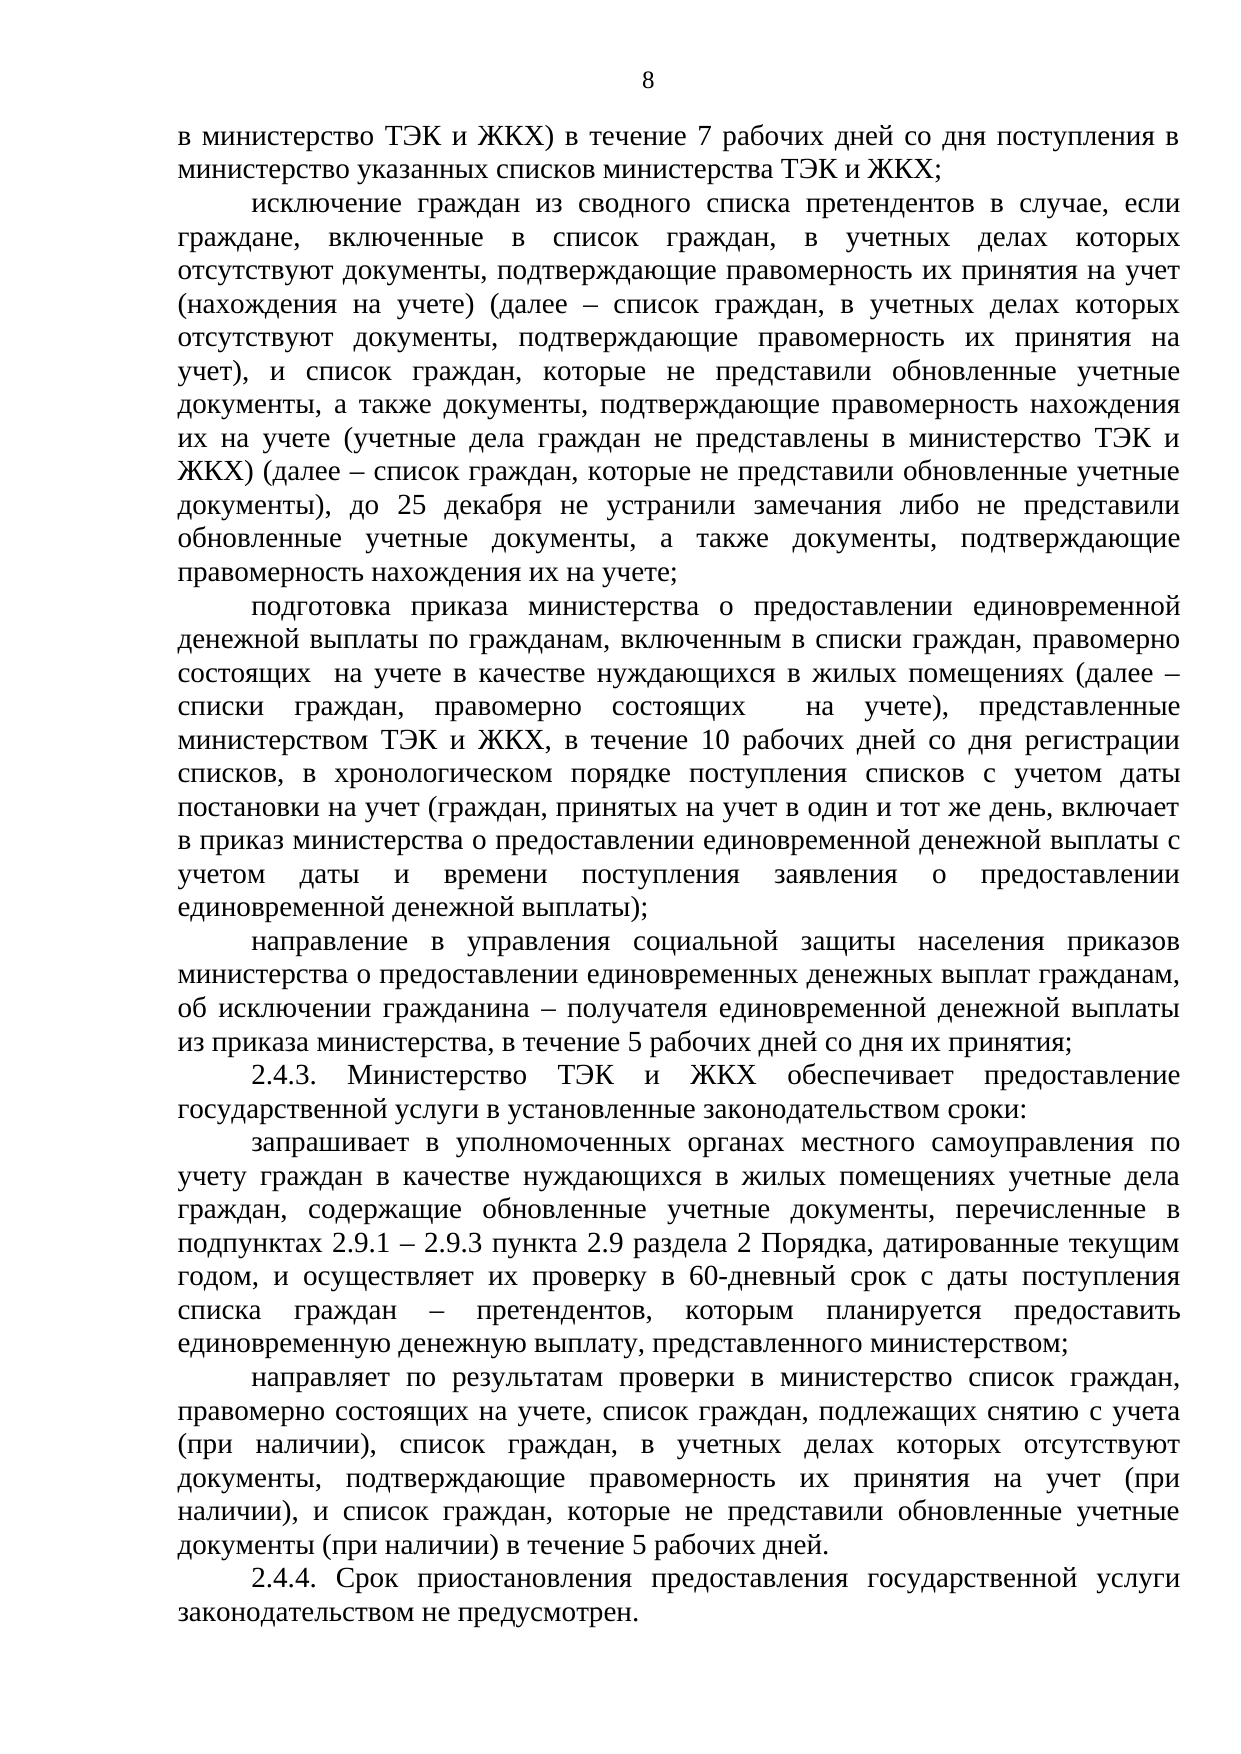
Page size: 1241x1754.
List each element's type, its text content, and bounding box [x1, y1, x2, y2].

text 2.4.3. Министерство ТЭК и ЖКХ обеспечивает предоставление государственной услуги в установленные законодательством сроки: [177, 1057, 1181, 1124]
text исключение граждан из сводного списка претендентов в случае, если граждане, включенные в список граждан, в учетных делах которых отсутствуют документы, подтверждающие правомерность их принятия на учет (нахождения на учете) (далее – список граждан, в учетных делах которых отсутствуют документы, подтверждающие правомерность их принятия на учет), и список граждан, которые не представили обновленные учетные документы, а также документы, подтверждающие правомерность нахождения их на учете (учетные дела граждан не представлены в министерство ТЭК и ЖКХ) (далее – список граждан, которые не представили обновленные учетные документы), до 25 декабря не устранили замечания либо не представили обновленные учетные документы, а также документы, подтверждающие правомерность нахождения их на учете; [177, 185, 1181, 588]
text направляет по результатам проверки в министерство список граждан, правомерно состоящих на учете, список граждан, подлежащих снятию с учета (при наличии), список граждан, в учетных делах которых отсутствуют документы, подтверждающие правомерность их принятия на учет (при наличии), и список граждан, которые не представили обновленные учетные документы (при наличии) в течение 5 рабочих дней. [177, 1359, 1181, 1560]
text направление в управления социальной защиты населения приказов министерства о предоставлении единовременных денежных выплат гражданам, об исключении гражданина – получателя единовременной денежной выплаты из приказа министерства, в течение 5 рабочих дней со дня их принятия; [177, 923, 1181, 1057]
text 2.4.4. Срок приостановления предоставления государственной услуги законодательством не предусмотрен. [177, 1560, 1181, 1627]
text подготовка приказа министерства о предоставлении единовременной денежной выплаты по гражданам, включенным в списки граждан, правомерно состоящих на учете в качестве нуждающихся в жилых помещениях (далее – списки граждан, правомерно состоящих на учете), представленные министерством ТЭК и ЖКХ, в течение 10 рабочих дней со дня регистрации списков, в хронологическом порядке поступления списков с учетом даты постановки на учет (граждан, принятых на учет в один и тот же день, включает в приказ министерства о предоставлении единовременной денежной выплаты с учетом даты и времени поступления заявления о предоставлении единовременной денежной выплаты); [177, 588, 1181, 923]
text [177, 118, 1181, 185]
text запрашивает в уполномоченных органах местного самоуправления по учету граждан в качестве нуждающихся в жилых помещениях учетные дела граждан, содержащие обновленные учетные документы, перечисленные в подпунктах 2.9.1 – 2.9.3 пункта 2.9 раздела 2 Порядка, датированные текущим годом, и осуществляет их проверку в 60-дневный срок с даты поступления списка граждан – претендентов, которым планируется предоставить единовременную денежную выплату, представленного министерством; [177, 1124, 1181, 1359]
